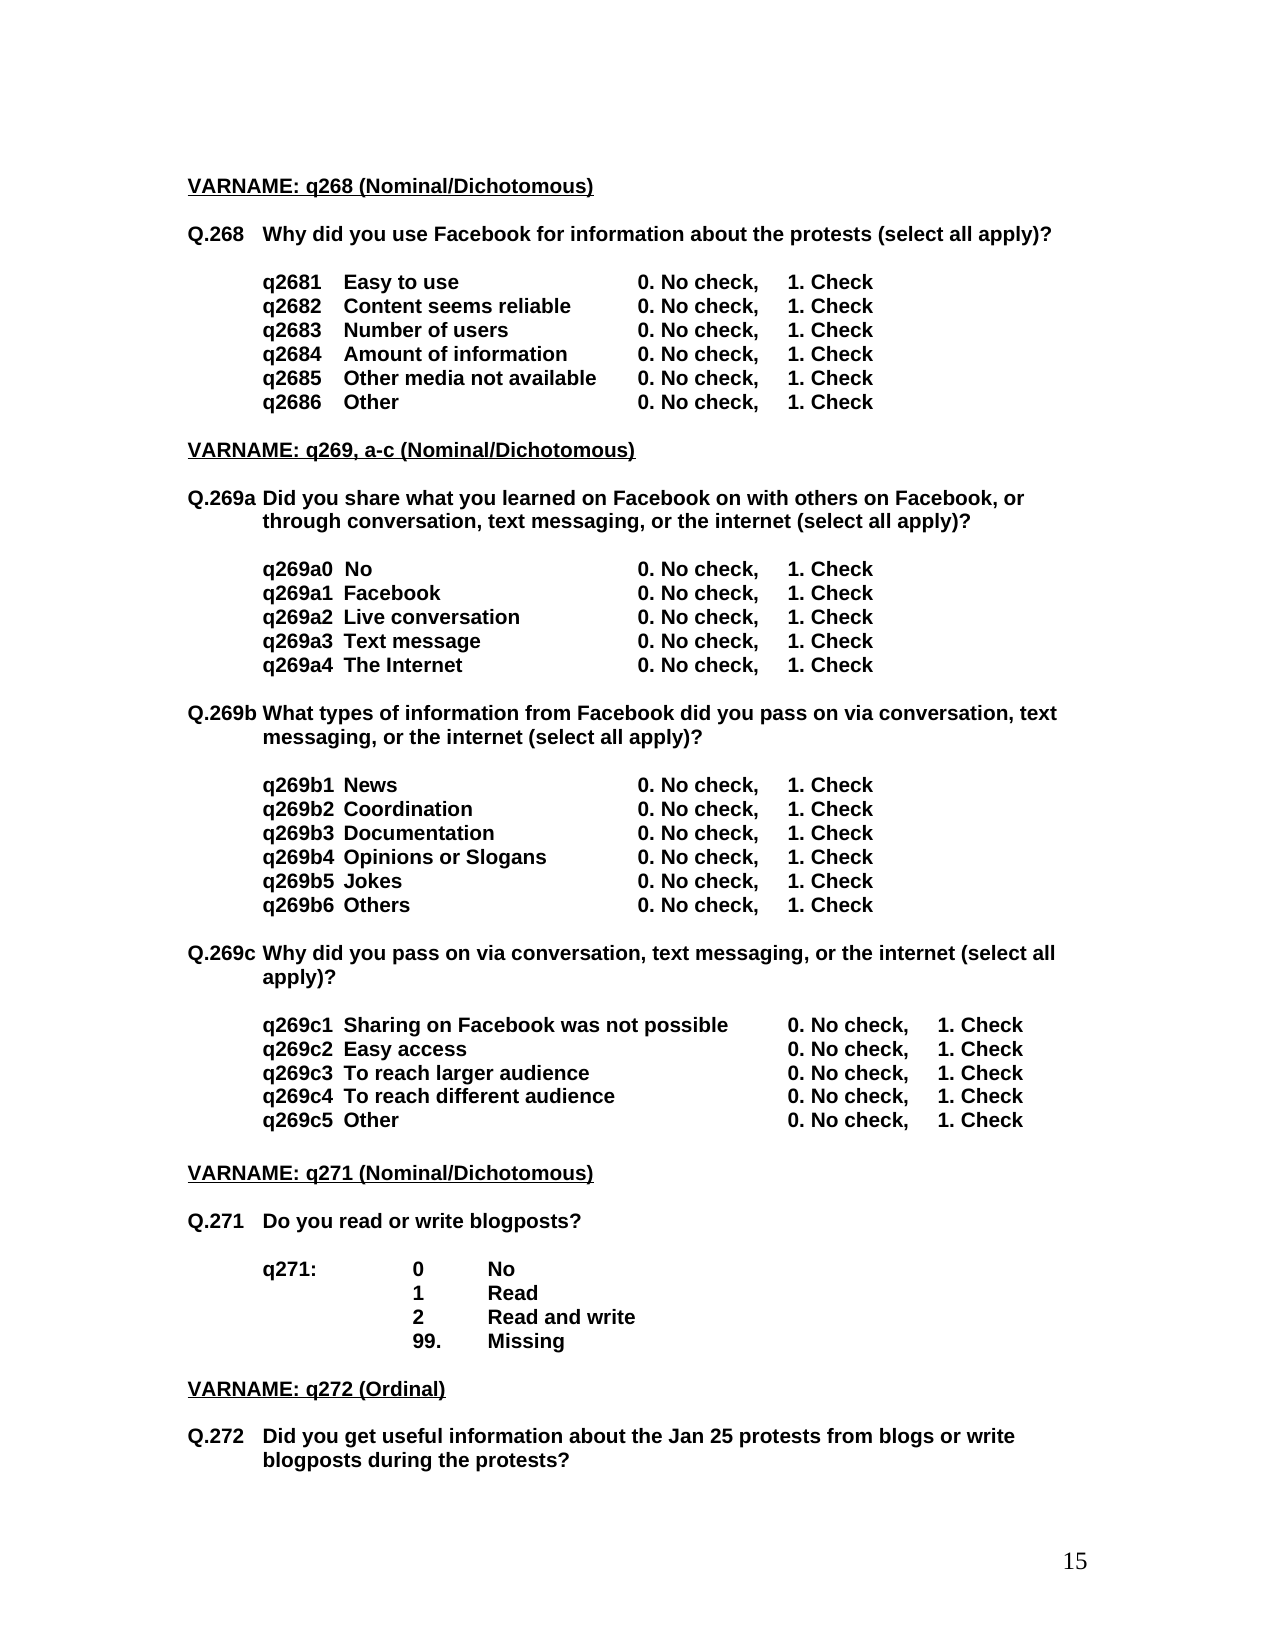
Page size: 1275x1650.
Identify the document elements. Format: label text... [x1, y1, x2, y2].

text Q.271 Do you read or write blogposts? [187, 1209, 1087, 1233]
text q2685 Other media not available 0. No check, 1. Check [187, 366, 1087, 389]
text VARNAME: q268 (Nominal/Dichotomous) [187, 174, 1087, 198]
text q269a2 Live conversation 0. No check, 1. Check [187, 605, 1087, 629]
text q2681 Easy to use 0. No check, 1. Check [187, 270, 1087, 294]
text q269b5 Jokes 0. No check, 1. Check [187, 869, 1087, 893]
text Q.269c Why did you pass on via conversation, text messaging, or the internet (select all apply)? [187, 941, 1087, 988]
text q2686 Other 0. No check, 1. Check [187, 389, 1087, 413]
text q2682 Content seems reliable 0. No check, 1. Check [187, 294, 1087, 318]
text q269b3 Documentation 0. No check, 1. Check [187, 821, 1087, 845]
text q269b4 Opinions or Slogans 0. No check, 1. Check [187, 845, 1087, 869]
text q269c5 Other 0. No check, 1. Check [187, 1108, 1087, 1132]
text q269a3 Text message 0. No check, 1. Check [187, 629, 1087, 653]
text Q.268 Why did you use Facebook for information about the protests (select all apply)? [187, 222, 1087, 246]
text q269a0 No 0. No check, 1. Check [187, 557, 1087, 581]
text q269b6 Others 0. No check, 1. Check [187, 893, 1087, 917]
text Q.269a Did you share what you learned on Facebook on with others on Facebook, or through conversation, text messaging, or the internet (select all apply)? [187, 485, 1087, 533]
text q269c2 Easy access 0. No check, 1. Check [187, 1036, 1087, 1060]
text VARNAME: q272 (Ordinal) [187, 1376, 1087, 1400]
text q2684 Amount of information 0. No check, 1. Check [187, 342, 1087, 366]
text Q.272 Did you get useful information about the Jan 25 protests from blogs or write blogposts during the protests? [187, 1424, 1087, 1472]
text q269c4 To reach different audience 0. No check, 1. Check [187, 1084, 1087, 1108]
text q2683 Number of users 0. No check, 1. Check [187, 318, 1087, 342]
text q269a1 Facebook 0. No check, 1. Check [187, 581, 1087, 605]
text q271: 0 No [187, 1257, 1087, 1281]
text 1 Read [187, 1281, 1087, 1304]
text q269c3 To reach larger audience 0. No check, 1. Check [187, 1060, 1087, 1084]
text VARNAME: q269, a-c (Nominal/Dichotomous) [187, 437, 1087, 461]
text 99. Missing [337, 1328, 1087, 1352]
text q269b2 Coordination 0. No check, 1. Check [187, 797, 1087, 821]
text q269c1 Sharing on Facebook was not possible 0. No check, 1. Check [187, 1012, 1087, 1036]
text q269a4 The Internet 0. No check, 1. Check [187, 653, 1087, 677]
text q269b1 News 0. No check, 1. Check [187, 773, 1087, 797]
text VARNAME: q271 (Nominal/Dichotomous) [187, 1161, 1087, 1185]
text 2 Read and write [187, 1304, 1087, 1328]
text Q.269b What types of information from Facebook did you pass on via conversation, text messaging, or the internet (select all apply)? [187, 701, 1087, 749]
